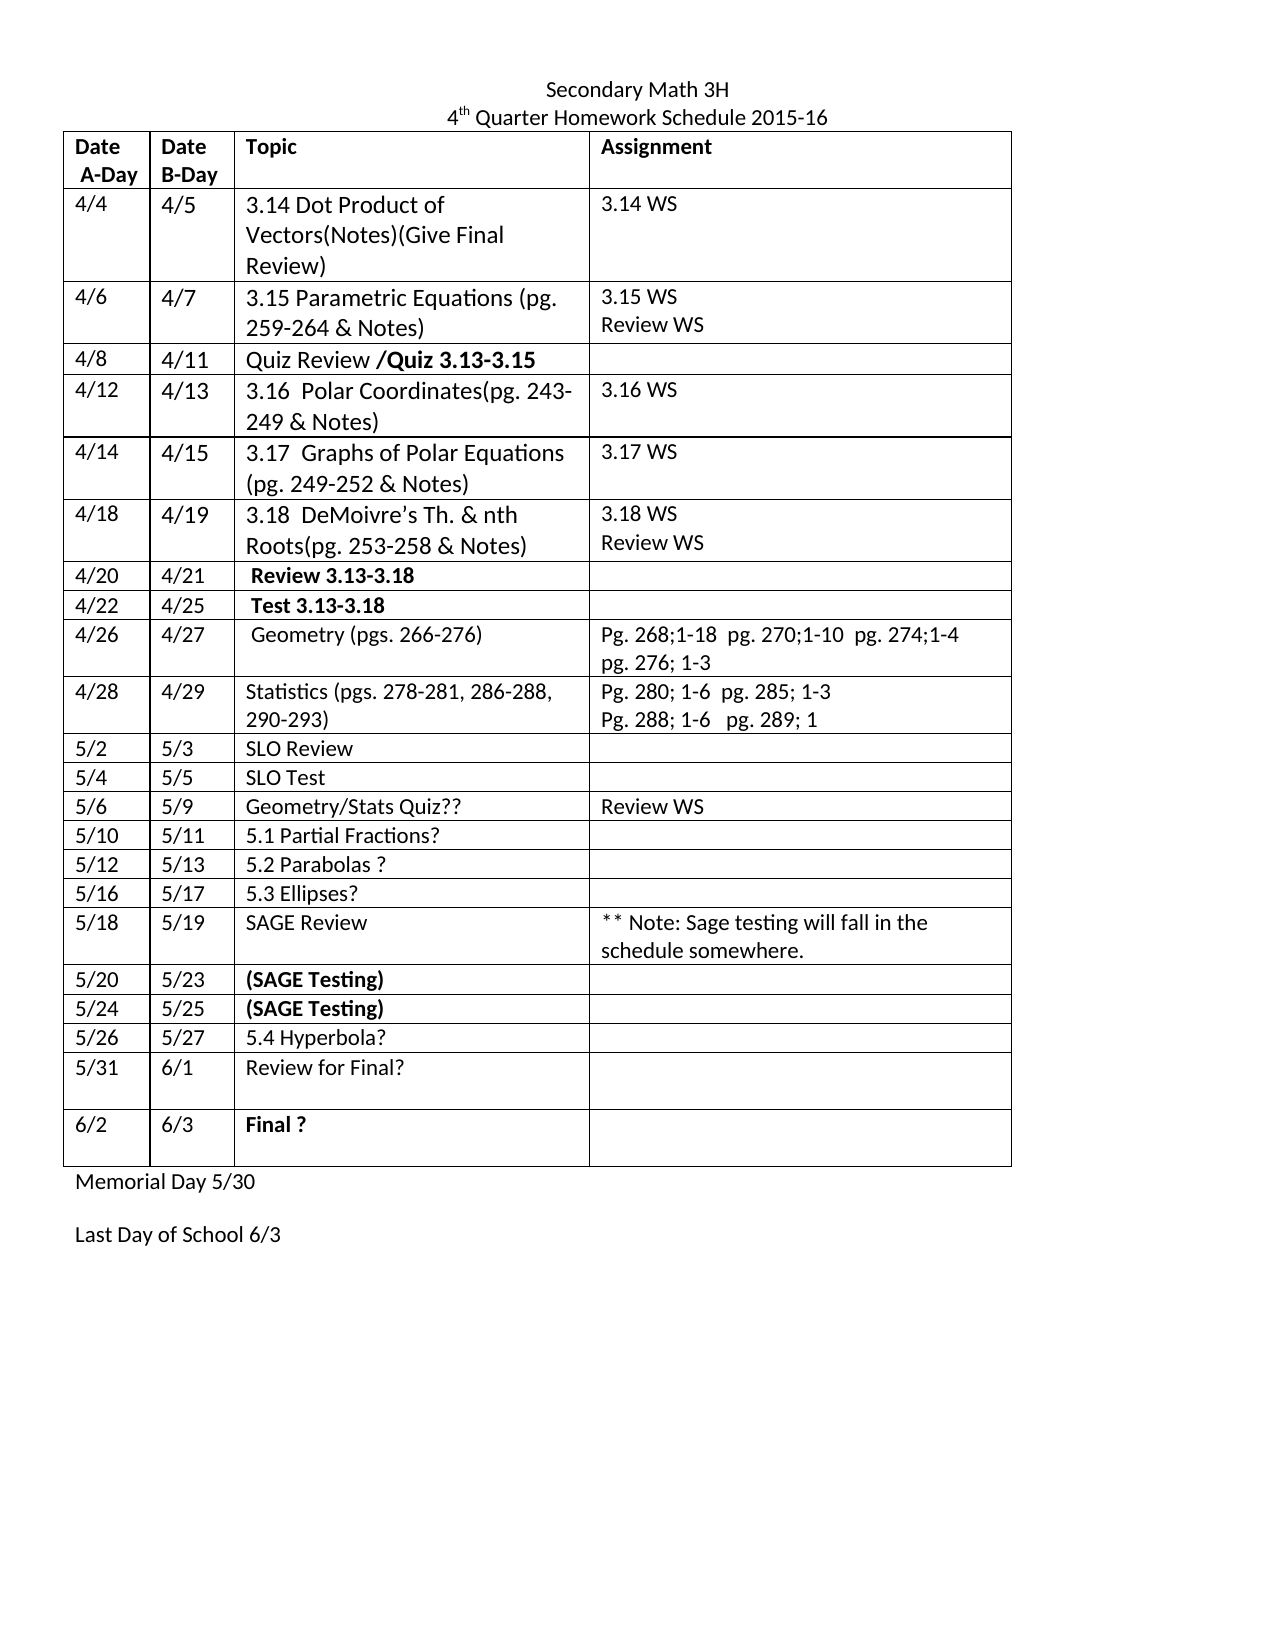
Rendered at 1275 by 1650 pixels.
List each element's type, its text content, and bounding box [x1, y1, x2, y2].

table_cell 4/21 [151, 562, 234, 590]
table_cell 5/27 [151, 1024, 234, 1052]
table_cell 5/16 [64, 879, 149, 907]
table_cell [590, 995, 1011, 1022]
table_cell 5.3 Ellipses? [235, 879, 589, 907]
table_cell 4/28 [64, 677, 149, 733]
text Last Day of School 6/3 [75, 1220, 1200, 1248]
table_cell 3.15 Parametric Equations (pg. 259-264 & Notes) [235, 282, 589, 343]
table_cell 4/27 [151, 620, 234, 676]
table_cell 4/12 [64, 375, 149, 436]
table_cell 4/20 [64, 562, 149, 590]
table_cell [590, 734, 1011, 762]
table_cell 5/2 [64, 734, 149, 762]
table_cell (SAGE Testing) [235, 965, 589, 993]
table_cell [590, 965, 1011, 993]
table_cell 3.17 WS [590, 438, 1011, 498]
table_cell 5/10 [64, 821, 149, 849]
table_cell (SAGE Testing) [235, 995, 589, 1022]
table_cell Review 3.13-3.18 [235, 562, 589, 590]
table_cell 4/13 [151, 375, 234, 436]
table_cell 4/11 [151, 344, 234, 374]
table_cell SAGE Review [235, 908, 589, 964]
table_cell 5/23 [151, 965, 234, 993]
table_cell Statistics (pgs. 278-281, 286-288, 290-293) [235, 677, 589, 733]
table_cell 4/22 [64, 591, 149, 619]
table_cell Quiz Review /Quiz 3.13-3.15 [235, 344, 589, 374]
table_cell 6/2 [64, 1110, 149, 1166]
table_cell Geometry (pgs. 266-276) [235, 620, 589, 676]
table_cell 4/18 [64, 500, 149, 561]
table_cell [590, 344, 1011, 374]
table_cell 5.1 Partial Fractions? [235, 821, 589, 849]
table_cell [590, 850, 1011, 878]
table_cell [590, 1024, 1011, 1052]
table_cell 3.14 WS [590, 189, 1011, 281]
text Memorial Day 5/30 [75, 1167, 1200, 1195]
table_cell 3.14 Dot Product of Vectors(Notes)(Give Final Review) [235, 189, 589, 281]
table_header Topic [235, 132, 589, 188]
table_cell Final ? [235, 1110, 589, 1166]
table_cell 4/7 [151, 282, 234, 343]
table_cell Pg. 268;1-18 pg. 270;1-10 pg. 274;1-4 pg. 276; 1-3 [590, 620, 1011, 676]
table_cell [590, 763, 1011, 791]
table_cell Geometry/Stats Quiz?? [235, 792, 589, 820]
table_cell 4/15 [151, 438, 234, 498]
table_cell ** Note: Sage testing will fall in the schedule somewhere. [590, 908, 1011, 964]
table_cell [590, 1053, 1011, 1109]
table_cell 5/12 [64, 850, 149, 878]
table_cell 5.2 Parabolas ? [235, 850, 589, 878]
table_cell 3.18 DeMoivre’s Th. & nth Roots(pg. 253-258 & Notes) [235, 500, 589, 561]
table_cell 5/5 [151, 763, 234, 791]
table_cell 4/26 [64, 620, 149, 676]
table_cell SLO Review [235, 734, 589, 762]
table_cell 5/9 [151, 792, 234, 820]
table_cell [590, 591, 1011, 619]
table_cell 4/6 [64, 282, 149, 343]
table_cell [590, 879, 1011, 907]
table_header Date A-Day [64, 132, 149, 188]
table_cell 4/8 [64, 344, 149, 374]
table_cell 6/3 [151, 1110, 234, 1166]
table_cell [590, 821, 1011, 849]
table_cell Review WS [590, 792, 1011, 820]
table_cell 5/3 [151, 734, 234, 762]
table_cell 3.16 WS [590, 375, 1011, 436]
table_cell 5/25 [151, 995, 234, 1022]
table_cell 5.4 Hyperbola? [235, 1024, 589, 1052]
table_cell 5/6 [64, 792, 149, 820]
table_cell SLO Test [235, 763, 589, 791]
table_cell 6/1 [151, 1053, 234, 1109]
table_cell 3.18 WS Review WS [590, 500, 1011, 561]
table_cell 5/4 [64, 763, 149, 791]
table_cell 4/25 [151, 591, 234, 619]
table_cell 5/24 [64, 995, 149, 1022]
table_cell 4/29 [151, 677, 234, 733]
table_cell 5/13 [151, 850, 234, 878]
table_cell 3.15 WS Review WS [590, 282, 1011, 343]
table_cell 5/26 [64, 1024, 149, 1052]
table_cell 5/20 [64, 965, 149, 993]
table_cell 5/11 [151, 821, 234, 849]
table_cell 4/19 [151, 500, 234, 561]
table_cell 3.17 Graphs of Polar Equations (pg. 249-252 & Notes) [235, 438, 589, 498]
table_cell Test 3.13-3.18 [235, 591, 589, 619]
table_cell 4/5 [151, 189, 234, 281]
table_header Assignment [590, 132, 1011, 188]
table_cell 4/14 [64, 438, 149, 498]
table_cell [590, 562, 1011, 590]
table_cell 4/4 [64, 189, 149, 281]
table_cell 5/17 [151, 879, 234, 907]
table_cell 5/19 [151, 908, 234, 964]
table_cell [590, 1110, 1011, 1166]
table_cell 5/18 [64, 908, 149, 964]
table_cell Pg. 280; 1-6 pg. 285; 1-3 Pg. 288; 1-6 pg. 289; 1 [590, 677, 1011, 733]
table_cell Review for Final? [235, 1053, 589, 1109]
table_header Date B-Day [151, 132, 234, 188]
table_cell 5/31 [64, 1053, 149, 1109]
table_cell 3.16 Polar Coordinates(pg. 243-249 & Notes) [235, 375, 589, 436]
